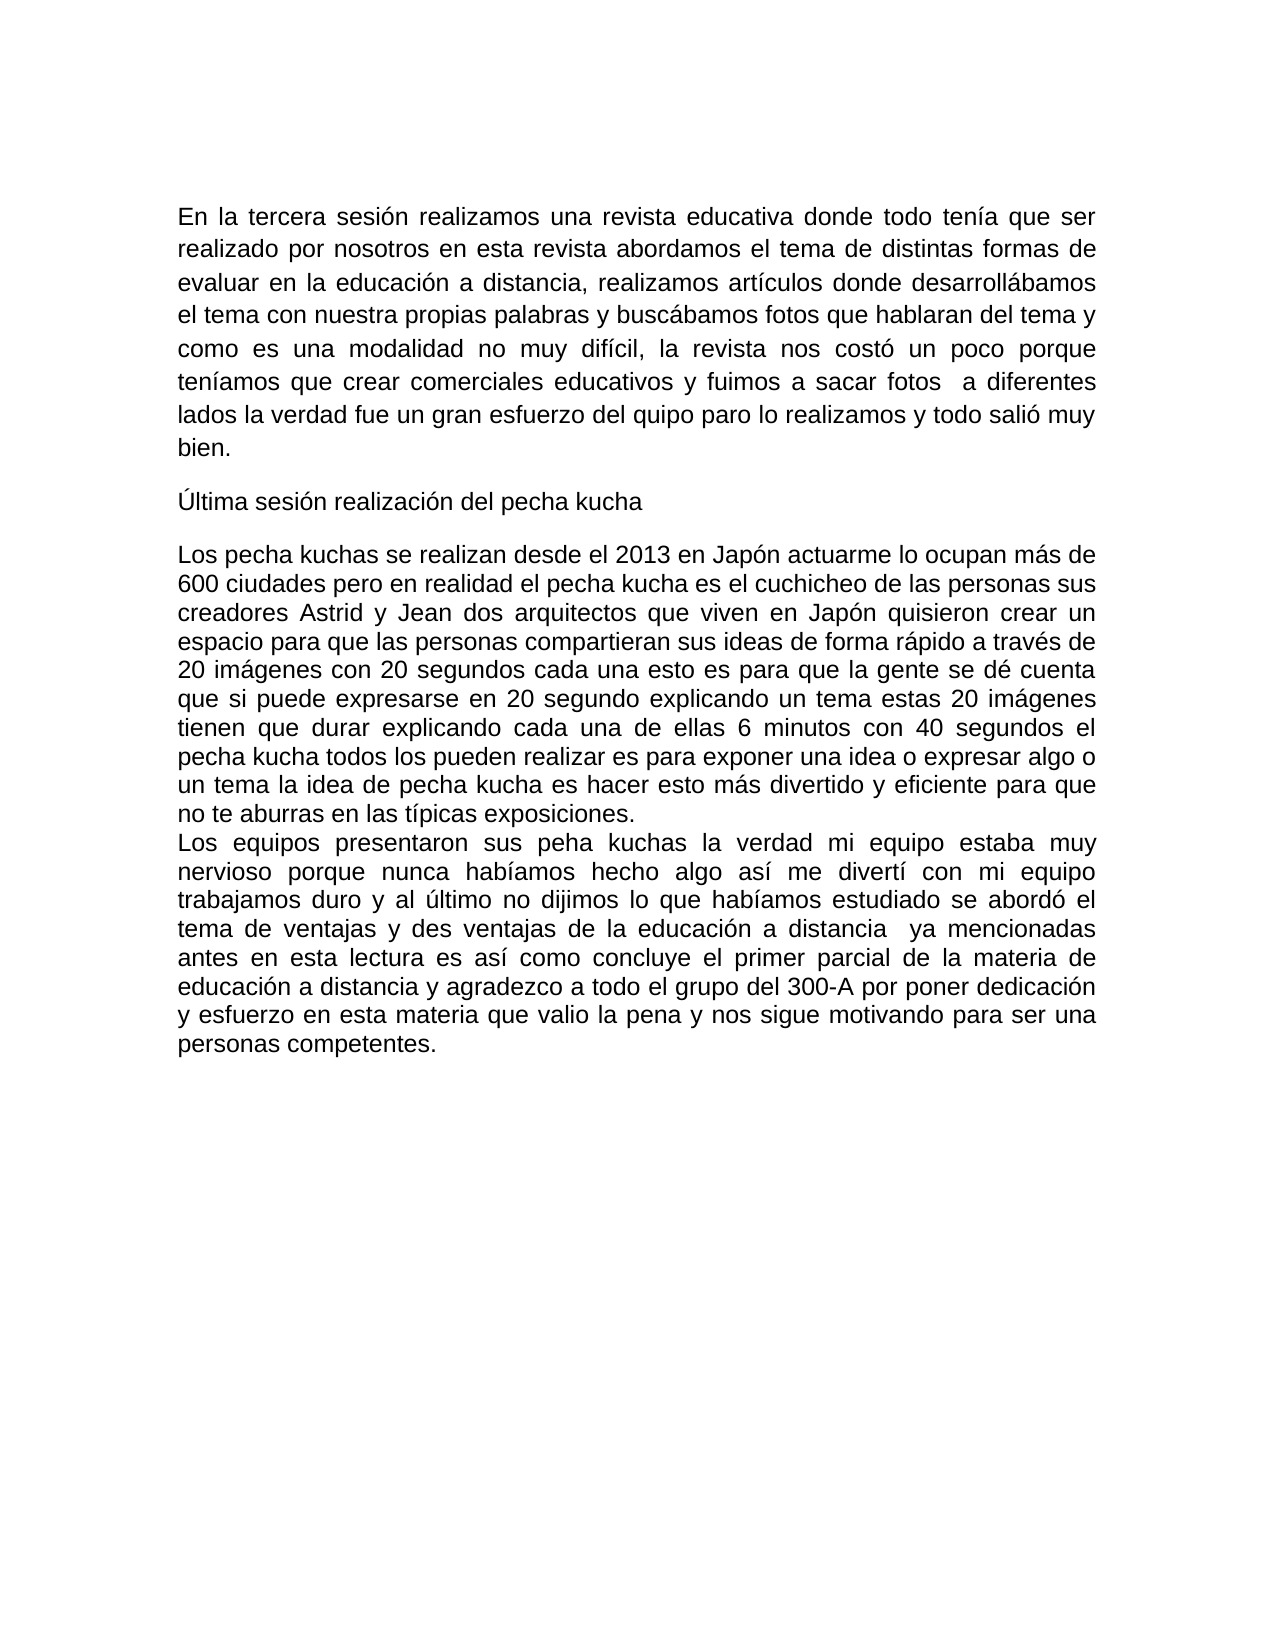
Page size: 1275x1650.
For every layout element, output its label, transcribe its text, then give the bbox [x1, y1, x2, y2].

text Los equipos presentaron sus peha kuchas la verdad mi equipo estaba muy nervioso porque nunca habíamos hecho algo así me divertí con mi equipo trabajamos duro y al último no dijimos lo que habíamos estudiado se abordó el tema de ventajas y des ventajas de la educación a distancia ya mencionadas antes en esta lectura es así como concluye el primer parcial de la materia de educación a distancia y agradezco a todo el grupo del 300-A por poner dedicación y esfuerzo en esta materia que valio la pena y nos sigue motivando para ser una personas competentes. [177, 828, 1098, 1058]
text En la tercera sesión realizamos una revista educativa donde todo tenía que ser realizado por nosotros en esta revista abordamos el tema de distintas formas de evaluar en la educación a distancia, realizamos artículos donde desarrollábamos el tema con nuestra propias palabras y buscábamos fotos que hablaran del tema y como es una modalidad no muy difícil, la revista nos costó un poco porque teníamos que crear comerciales educativos y fuimos a sacar fotos a diferentes lados la verdad fue un gran esfuerzo del quipo paro lo realizamos y todo salió muy bien. [177, 201, 1098, 461]
text Los pecha kuchas se realizan desde el 2013 en Japón actuarme lo ocupan más de 600 ciudades pero en realidad el pecha kucha es el cuchicheo de las personas sus creadores Astrid y Jean dos arquitectos que viven en Japón quisieron crear un espacio para que las personas compartieran sus ideas de forma rápido a través de 20 imágenes con 20 segundos cada una esto es para que la gente se dé cuenta que si puede expresarse en 20 segundo explicando un tema estas 20 imágenes tienen que durar explicando cada una de ellas 6 minutos con 40 segundos el pecha kucha todos los pueden realizar es para exponer una idea o expresar algo o un tema la idea de pecha kucha es hacer esto más divertido y eficiente para que no te aburras en las típicas exposiciones. [177, 540, 1098, 828]
text Última sesión realización del pecha kucha [177, 486, 1098, 515]
